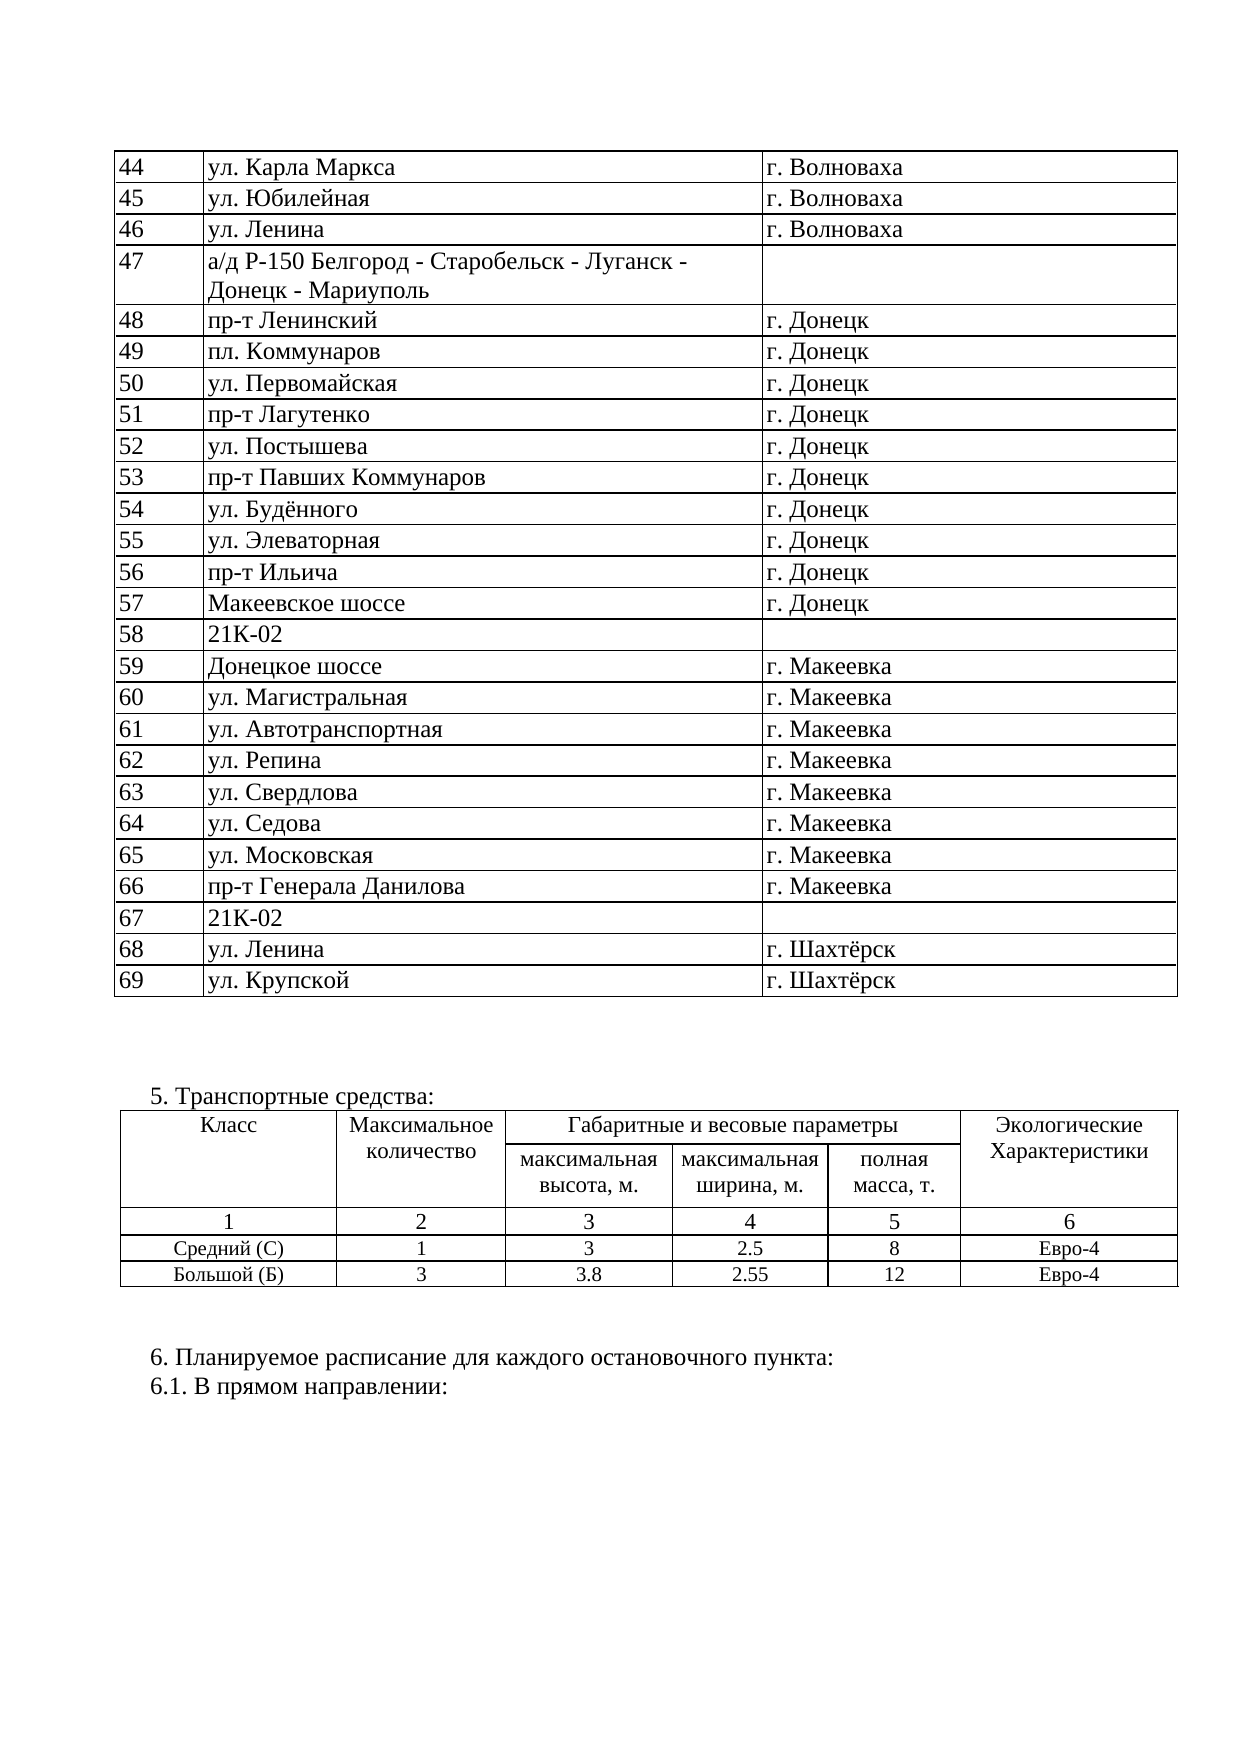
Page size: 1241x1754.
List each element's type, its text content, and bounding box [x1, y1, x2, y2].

table_cell 3 [337, 1262, 505, 1286]
table_cell г. Донецк [763, 587, 1177, 618]
table_cell г. Макеевка [763, 838, 1177, 870]
table_cell [763, 244, 1177, 303]
table_cell [763, 618, 1177, 649]
table_cell [763, 901, 1177, 933]
table_cell г. Волноваха [763, 213, 1177, 244]
table_cell 1 [337, 1236, 505, 1260]
table_cell 2 [337, 1208, 505, 1234]
table_cell 21К-02 [204, 903, 762, 933]
table_cell г. Донецк [763, 524, 1177, 555]
table_cell ул. Постышева [204, 431, 762, 461]
table_cell 69 [115, 965, 203, 996]
table_cell 2.5 [673, 1236, 827, 1260]
table_cell 59 [115, 651, 203, 681]
table_cell ул. Автотранспортная [204, 714, 762, 744]
table_cell ул. Будённого [204, 494, 762, 524]
table_cell 46 [115, 214, 203, 244]
table_cell г. Донецк [763, 492, 1177, 524]
table_cell г. Волноваха [763, 152, 1177, 181]
table_cell ул. Репина [204, 746, 762, 775]
table_cell 3 [506, 1236, 672, 1260]
table_cell 61 [115, 714, 203, 744]
table_cell ул. Магистральная [204, 683, 762, 712]
table_cell 54 [115, 493, 203, 524]
table_cell 5 [829, 1208, 960, 1234]
text 5. Транспортные средства: [150, 1081, 1090, 1110]
table_cell ул. Московская [204, 840, 762, 870]
table_cell 57 [115, 588, 203, 618]
table_cell 3 [506, 1208, 672, 1234]
table_cell 44 [115, 152, 203, 181]
table_cell 51 [115, 399, 203, 429]
table_cell 12 [829, 1262, 960, 1286]
table_cell Евро-4 [961, 1262, 1177, 1286]
table_cell Большой (Б) [121, 1262, 336, 1286]
table_cell ул. Ленина [204, 934, 762, 964]
table_cell 66 [115, 871, 203, 901]
table_cell г. Макеевка [763, 870, 1177, 901]
table_cell г. Макеевка [763, 775, 1177, 807]
table_cell 55 [115, 525, 203, 555]
table_cell 50 [115, 368, 203, 398]
table_cell 48 [115, 305, 203, 335]
table_cell 53 [115, 462, 203, 492]
table_cell г. Макеевка [763, 744, 1177, 775]
table_cell г. Шахтёрск [763, 964, 1177, 996]
table_header Максимальное количество [337, 1111, 505, 1206]
table_cell Средний (С) [121, 1236, 336, 1260]
table_cell г. Донецк [763, 461, 1177, 492]
table_cell пр-т Лагутенко [204, 400, 762, 429]
table_cell 52 [115, 430, 203, 461]
table_cell г. Макеевка [763, 681, 1177, 712]
table_header Класс [121, 1111, 336, 1206]
table_cell г. Донецк [763, 335, 1177, 366]
table_cell 60 [115, 682, 203, 712]
text 6.1. В прямом направлении: [150, 1371, 1090, 1400]
table_cell г. Макеевка [763, 713, 1177, 744]
table_cell ул. Ленина [204, 215, 762, 244]
table_cell максимальная высота, м. [506, 1145, 672, 1206]
table_cell 56 [115, 556, 203, 587]
table_cell 67 [115, 902, 203, 933]
table_cell 4 [673, 1208, 827, 1234]
table_cell пр-т Ильича [204, 557, 762, 587]
table_cell г. Донецк [763, 555, 1177, 587]
table_cell ул. Крупской [204, 966, 762, 996]
table_cell 45 [115, 183, 203, 213]
table_cell г. Макеевка [763, 807, 1177, 838]
table_cell полная масса, т. [829, 1145, 960, 1206]
table_cell 21К-02 [204, 620, 762, 649]
table_cell 64 [115, 808, 203, 838]
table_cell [204, 246, 762, 303]
table_cell 2.55 [673, 1262, 827, 1286]
table_cell 62 [115, 745, 203, 775]
table_cell 6 [961, 1208, 1177, 1234]
text 6. Планируемое расписание для каждого остановочного пункта: [150, 1342, 1090, 1371]
table_header Габаритные и весовые параметры [506, 1111, 960, 1143]
table_cell 1 [121, 1208, 336, 1234]
table_cell пл. Коммунаров [204, 337, 762, 366]
table_header Экологические Характеристики [961, 1111, 1177, 1206]
table_cell 58 [115, 619, 203, 649]
table_cell 8 [829, 1236, 960, 1260]
table_cell 68 [115, 934, 203, 964]
table_cell пр-т Генерала Данилова [204, 871, 762, 901]
table_cell г. Донецк [763, 398, 1177, 429]
table_cell пр-т Павших Коммунаров [204, 462, 762, 492]
table_cell Евро-4 [961, 1236, 1177, 1260]
table_cell 65 [115, 839, 203, 870]
table_cell г. Шахтёрск [763, 933, 1177, 964]
table_cell 3.8 [506, 1262, 672, 1286]
table_cell ул. Юбилейная [204, 183, 762, 213]
table_cell 47 [115, 245, 203, 303]
table_cell ул. Седова [204, 808, 762, 838]
table_cell ул. Элеваторная [204, 525, 762, 555]
table_cell г. Волноваха [763, 181, 1177, 213]
table_cell максимальная ширина, м. [673, 1145, 827, 1206]
table_cell 63 [115, 776, 203, 807]
table_cell Макеевское шоссе [204, 588, 762, 618]
table_cell ул. Первомайская [204, 368, 762, 398]
table_cell пр-т Ленинский [204, 305, 762, 335]
table_cell г. Макеевка [763, 650, 1177, 681]
table_cell ул. Карла Маркса [204, 152, 762, 181]
table_cell ул. Свердлова [204, 777, 762, 807]
table_cell 49 [115, 336, 203, 366]
table_cell г. Донецк [763, 304, 1177, 335]
table_cell г. Донецк [763, 366, 1177, 398]
table_cell г. Донецк [763, 429, 1177, 461]
table_cell Донецкое шоссе [204, 651, 762, 681]
